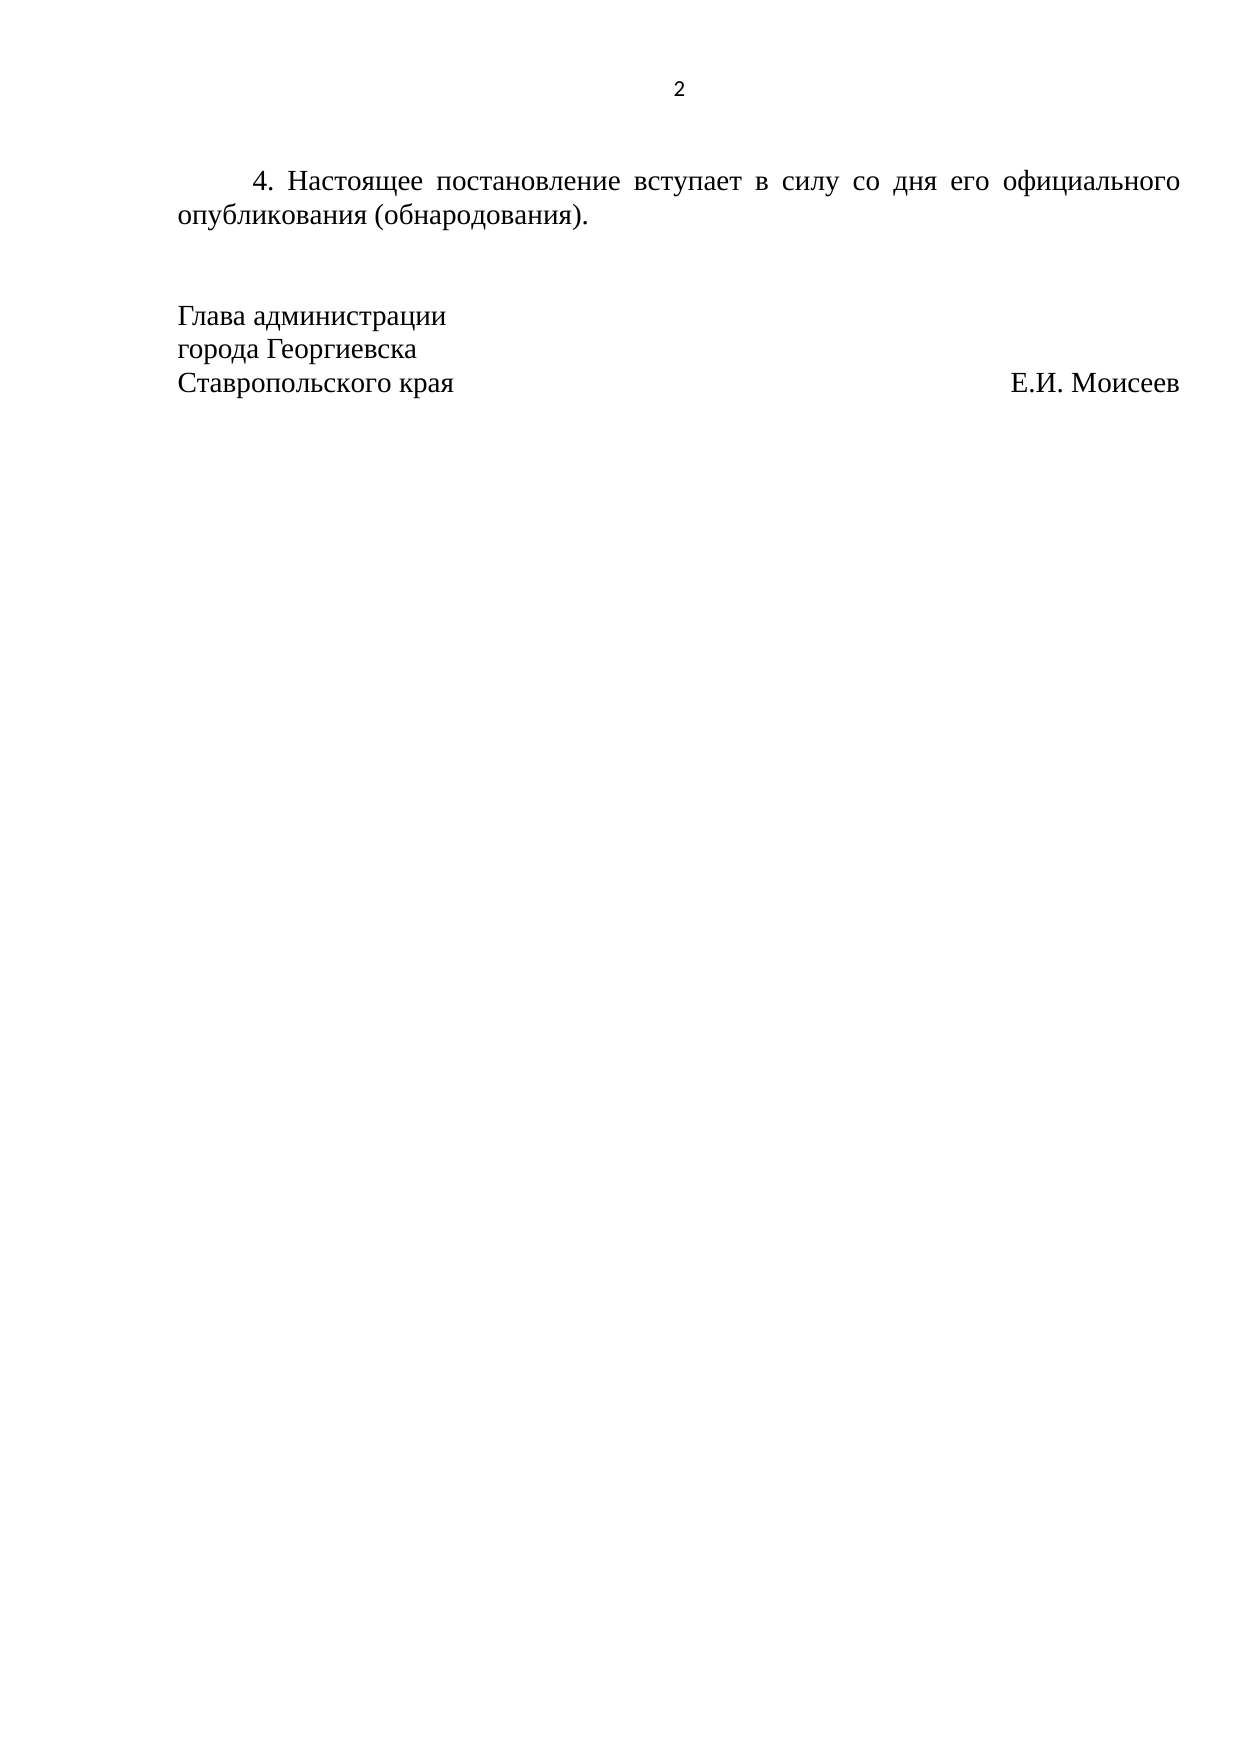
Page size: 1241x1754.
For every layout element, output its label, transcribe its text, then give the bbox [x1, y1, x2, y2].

text Ставропольского края Е.И. Моисеев [177, 365, 1181, 398]
text города Георгиевска [177, 331, 1181, 365]
text Глава администрации [177, 298, 1181, 331]
text 4. Настоящее постановление вступает в силу со дня его официального опубликования (обнародования). [177, 163, 1181, 231]
